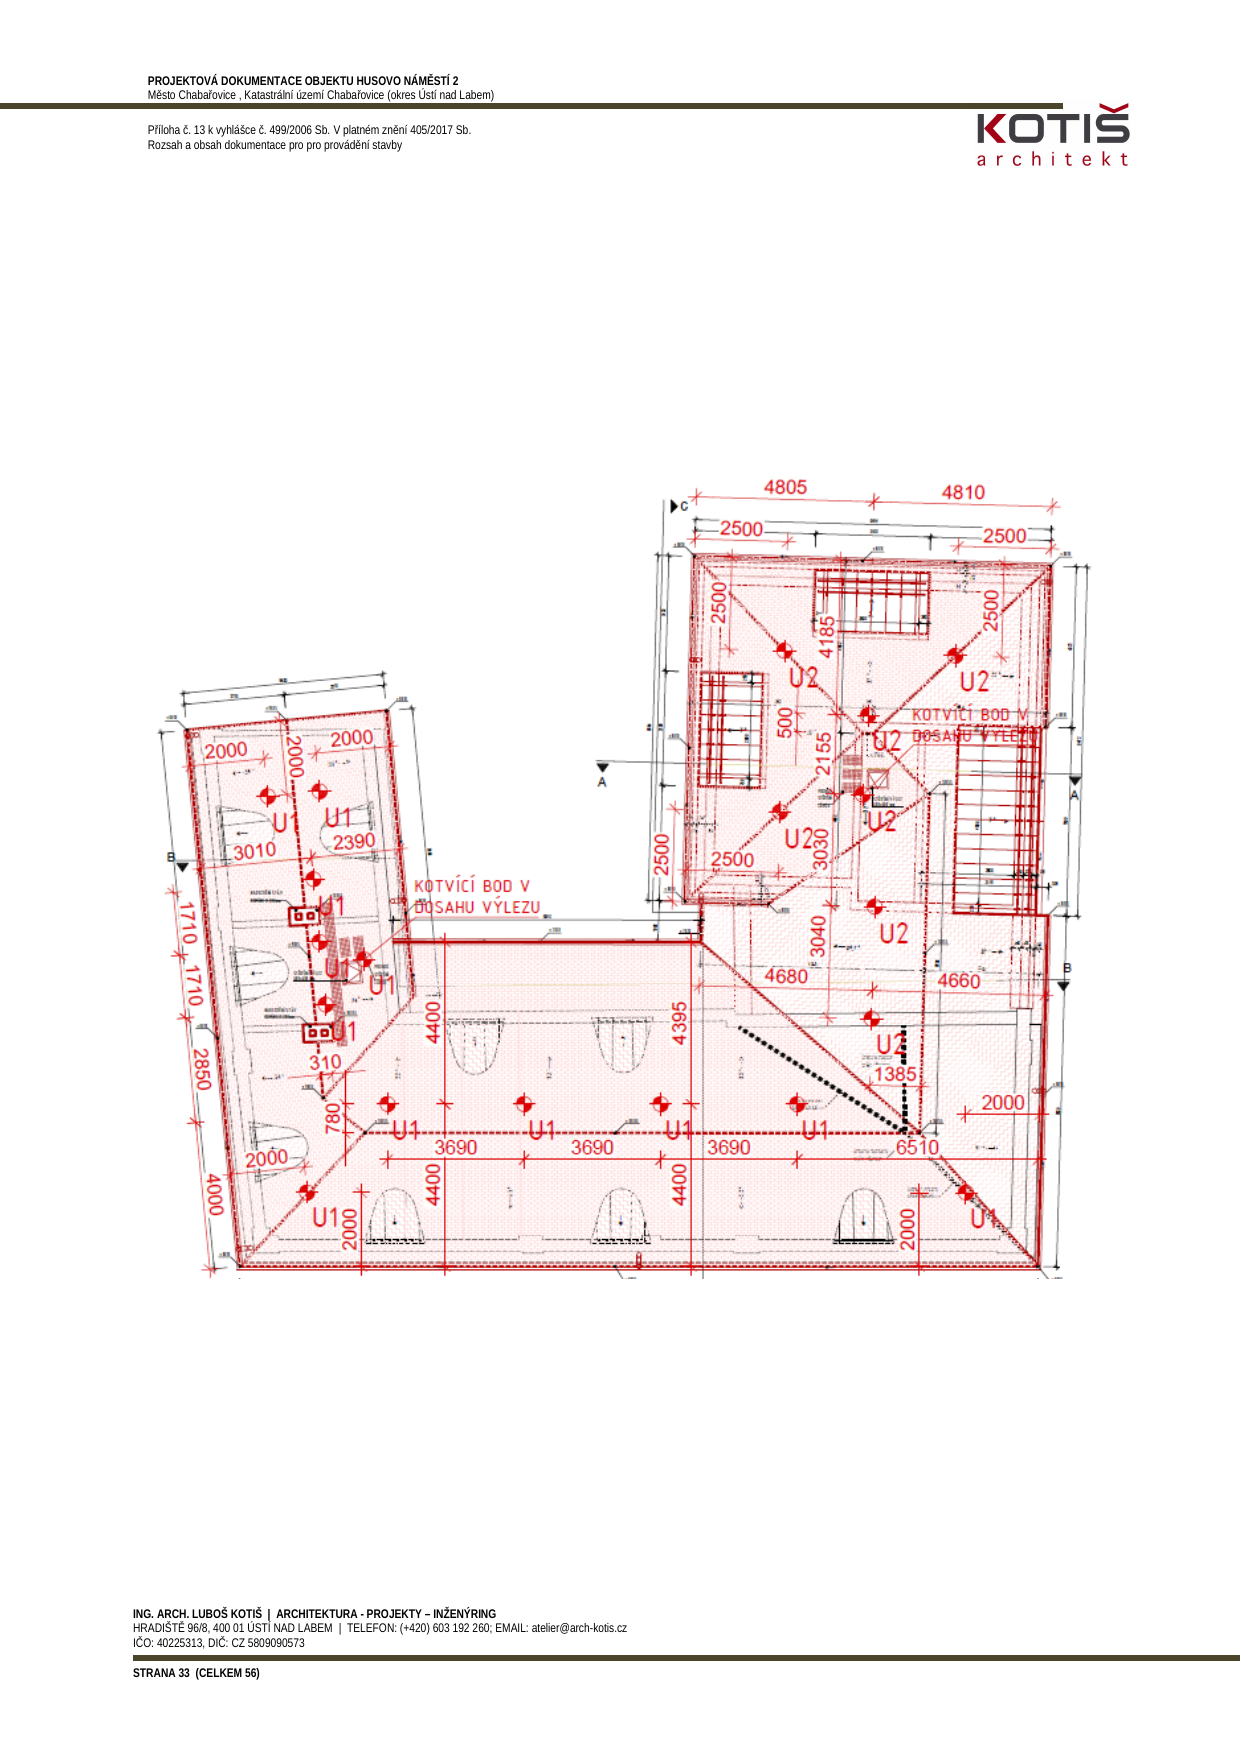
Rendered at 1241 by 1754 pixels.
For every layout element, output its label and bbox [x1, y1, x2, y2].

picture [973, 99, 1132, 170]
